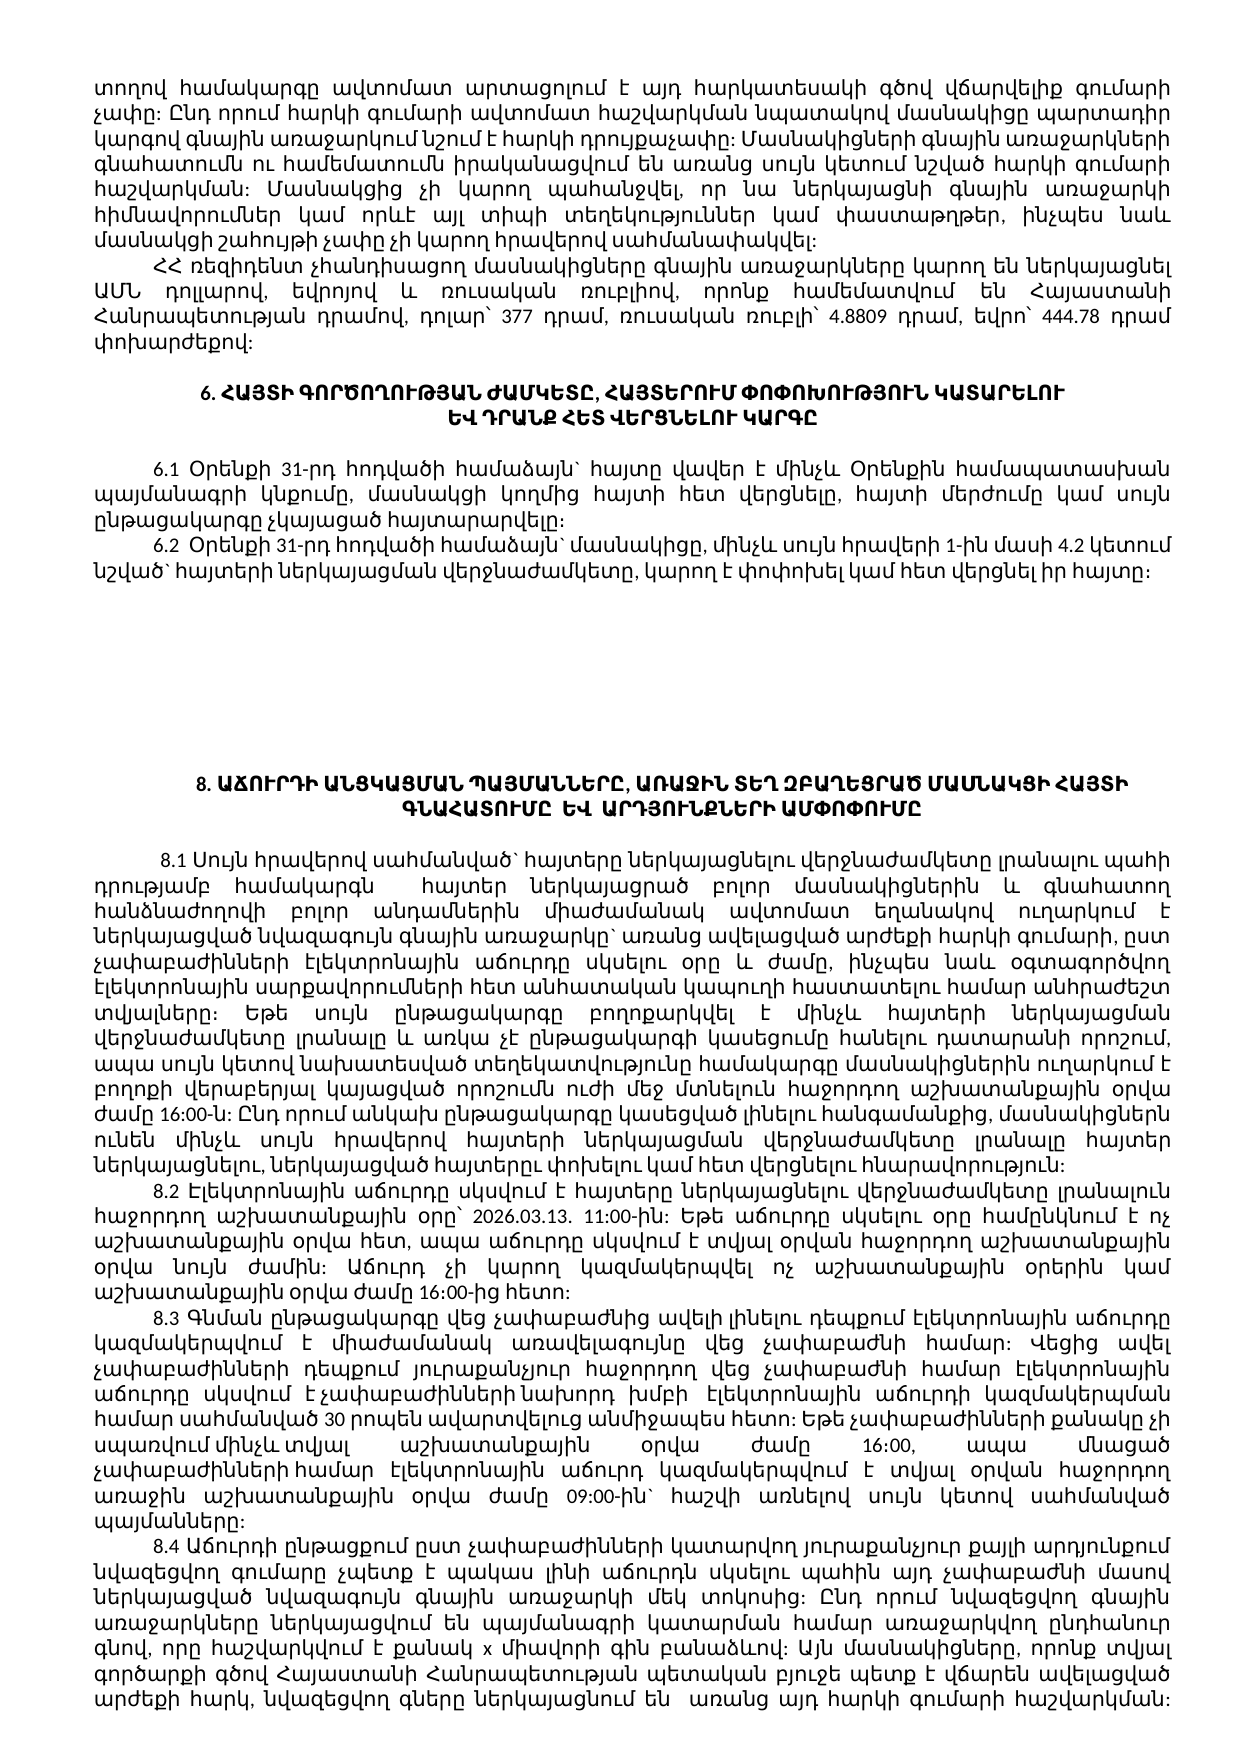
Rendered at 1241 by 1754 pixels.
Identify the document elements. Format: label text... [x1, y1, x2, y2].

text 8.1 Սույն հրավերով սահմանված` հայտերը ներկայացնելու վերջնաժամկետը լրանալու պահի դրությամբ համակարգն հայտեր ներկայացրած բոլոր մասնակիցներին և գնահատող հանձնաժողովի բոլոր անդամներին միաժամանակ ավտոմատ եղանակով ուղարկում է ներկայացված նվազագույն գնային առաջարկը` առանց ավելացված արժեքի հարկի գումարի, ըստ չափաբաժինների էլեկտրոնային աճուրդը սկսելու օրը և ժամը, ինչպես նաև օգտագործվող էլեկտրոնային սարքավորումների հետ անհատական կապուղի հաստատելու համար անհրաժեշտ տվյալները։ Եթե սույն ընթացակարգը բողոքարկվել է մինչև հայտերի ներկայացման վերջնաժամկետը լրանալը և առկա չէ ընթացակարգի կասեցումը հանելու դատարանի որոշում, ապա սույն կետով նախատեսված տեղեկատվությունը համակարգը մասնակիցներին ուղարկում է բողոքի վերաբերյալ կայացված որոշումն ուժի մեջ մտնելուն հաջորդող աշխատանքային օրվա ժամը 16:00-ն: Ընդ որում անկախ ընթացակարգը կասեցված լինելու հանգամանքից, մասնակիցներն ունեն մինչև սույն հրավերով հայտերի ներկայացման վերջնաժամկետը լրանալը հայտեր ներկայացնելու, ներկայացված հայտերըւ փոխելու կամ հետ վերցնելու հնարավորություն: [94, 847, 1171, 1178]
text 8.2 Էլեկտրոնային աճուրդը սկսվում է հայտերը ներկայացնելու վերջնաժամկետը լրանալուն հաջորդող աշխատանքային օրը՝ 2026.03.13. 11:00 -ին: Եթե աճուրդը սկսելու օրը համընկնում է ոչ աշխատանքային օրվա հետ, ապա աճուրդը սկսվում է տվյալ օրվան հաջորդող աշխատանքային օրվա նույն ժամին: Աճուրդ չի կարող կազմակերպվել ոչ աշխատանքային օրերին կամ աշխատանքային օրվա ժամը 16։00-ից հետո: [94, 1178, 1171, 1305]
text ԳՆԱՀԱՏՈՒՄԸ ԵՎ ԱՐԴՅՈՒՆՔՆԵՐԻ ԱՄՓՈՓՈՒՄԸ [94, 797, 1171, 822]
text 8. ԱՃՈՒՐԴԻ ԱՆՑԿԱՑՄԱՆ ՊԱՅՄԱՆՆԵՐԸ, ԱՌԱՋԻՆ ՏԵՂ ԶԲԱՂԵՑՐԱԾ ՄԱՍՆԱԿՑԻ ՀԱՅՏԻ [94, 771, 1171, 797]
text 6. ՀԱՅՏԻ ԳՈՐԾՈՂՈՒԹՅԱՆ ԺԱՄԿԵՏԸ, ՀԱՅՏԵՐՈՒՄ ՓՈՓՈԽՈՒԹՅՈՒՆ ԿԱՏԱՐԵԼՈՒ [94, 380, 1171, 405]
text 6.1 Օրենքի 31-րդ հոդվածի համաձայն` հայտը վավեր է մինչև Օրենքին համապատասխան պայմանագրի կնքումը, մասնակցի կողմից հայտի հետ վերցնելը, հայտի մերժումը կամ սույն ընթացակարգը չկայացած հայտարարվելը։ [94, 456, 1171, 532]
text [94, 1534, 1171, 1712]
text ԵՎ ԴՐԱՆՔ ՀԵՏ ՎԵՐՑՆԵԼՈՒ ԿԱՐԳԸ [94, 405, 1171, 431]
text 6.2 Օրենքի 31-րդ հոդվածի համաձայն` մասնակիցը, մինչև սույն հրավերի 1-ին մասի 4.2 կետում նշված` հայտերի ներկայացման վերջնաժամկետը, կարող է փոփոխել կամ հետ վերցնել իր հայտը։ [94, 532, 1171, 583]
text 8.3 Գնման ընթացակարգը վեց չափաբաժնից ավելի լինելու դեպքում էլեկտրոնային աճուրդը կազմակերպվում է միաժամանակ առավելագույնը վեց չափաբաժնի համար: Վեցից ավել չափաբաժինների դեպքում յուրաքանչյուր հաջորդող վեց չափաբաժնի համար էլեկտրոնային աճուրդը սկսվում է չափաբաժինների նախորդ խմբի էլեկտրոնային աճուրդի կազմակերպման համար սահմանված 30 րոպեն ավարտվելուց անմիջապես հետո: Եթե չափաբաժինների քանակը չի սպառվում մինչև տվյալ աշխատանքային օրվա ժամը 16։00, ապա մնացած չափաբաժինների համար էլեկտրոնային աճուրդ կազմակերպվում է տվյալ օրվան հաջորդող առաջին աշխատանքային օրվա ժամը 09:00-ին` հաշվի առնելով սույն կետով սահմանված պայմանները: [94, 1305, 1171, 1534]
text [94, 75, 1171, 253]
text ՀՀ ռեզիդենտ չհանդիսացող մասնակիցները գնային առաջարկները կարող են ներկայացնել ԱՄՆ դոլլարով, եվրոյով և ռուսական ռուբլիով, որոնք համեմատվում են Հայաստանի Հանրապետության դրամով, դոլար՝ 377 դրամ, ռուսական ռուբլի՝ 4.8809 դրամ, եվրո՝ 444.78 դրամ փոխարժեքով: [94, 253, 1171, 354]
